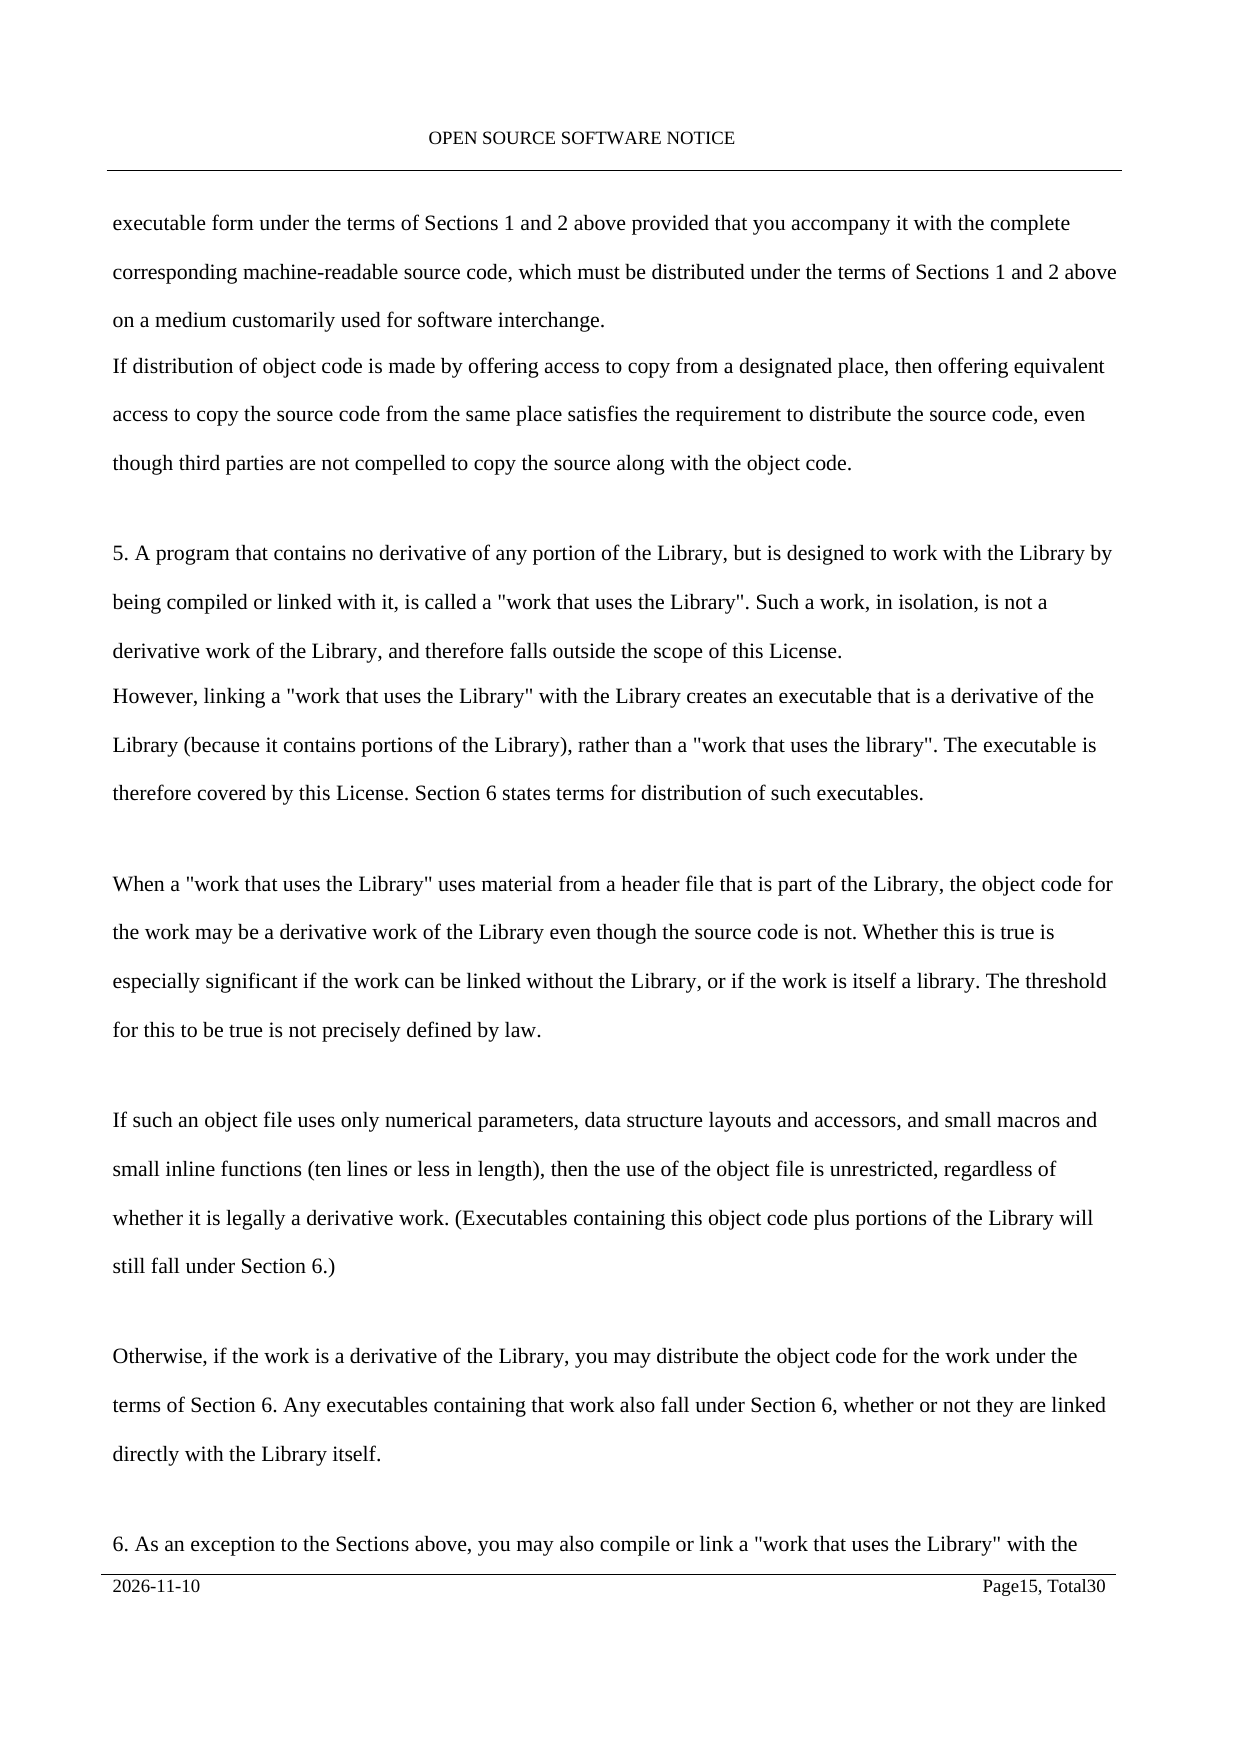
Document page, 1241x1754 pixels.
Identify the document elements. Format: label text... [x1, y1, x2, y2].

text If distribution of object code is made by offering access to copy from a designated place, then offering equivalent access to copy the source code from the same place satisfies the requirement to distribute the source code, even though third parties are not compelled to copy the source along with the object code. [112, 349, 1128, 479]
text Otherwise, if the work is a derivative of the Library, you may distribute the object code for the work under the terms of Section 6. Any executables containing that work also fall under Section 6, whether or not they are linked directly with the Library itself. [112, 1340, 1128, 1470]
text However, linking a "work that uses the Library" with the Library creates an executable that is a derivative of the Library (because it contains portions of the Library), rather than a "work that uses the library". The executable is therefore covered by this License. Section 6 states terms for distribution of such executables. [112, 679, 1128, 809]
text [112, 1528, 1128, 1560]
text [112, 206, 1128, 336]
text When a "work that uses the Library" uses material from a header file that is part of the Library, the object code for the work may be a derivative work of the Library even though the source code is not. Whether this is true is especially significant if the work can be linked without the Library, or if the work is itself a library. The threshold for this to be true is not precisely defined by law. [112, 867, 1128, 1046]
text If such an object file uses only numerical parameters, data structure layouts and accessors, and small macros and small inline functions (ten lines or less in length), then the use of the object file is unrestricted, regardless of whether it is legally a derivative work. (Executables containing this object code plus portions of the Library will still fall under Section 6.) [112, 1103, 1128, 1282]
text 5. A program that contains no derivative of any portion of the Library, but is designed to work with the Library by being compiled or linked with it, is called a "work that uses the Library". Such a work, in isolation, is not a derivative work of the Library, and therefore falls outside the scope of this License. [112, 537, 1128, 667]
